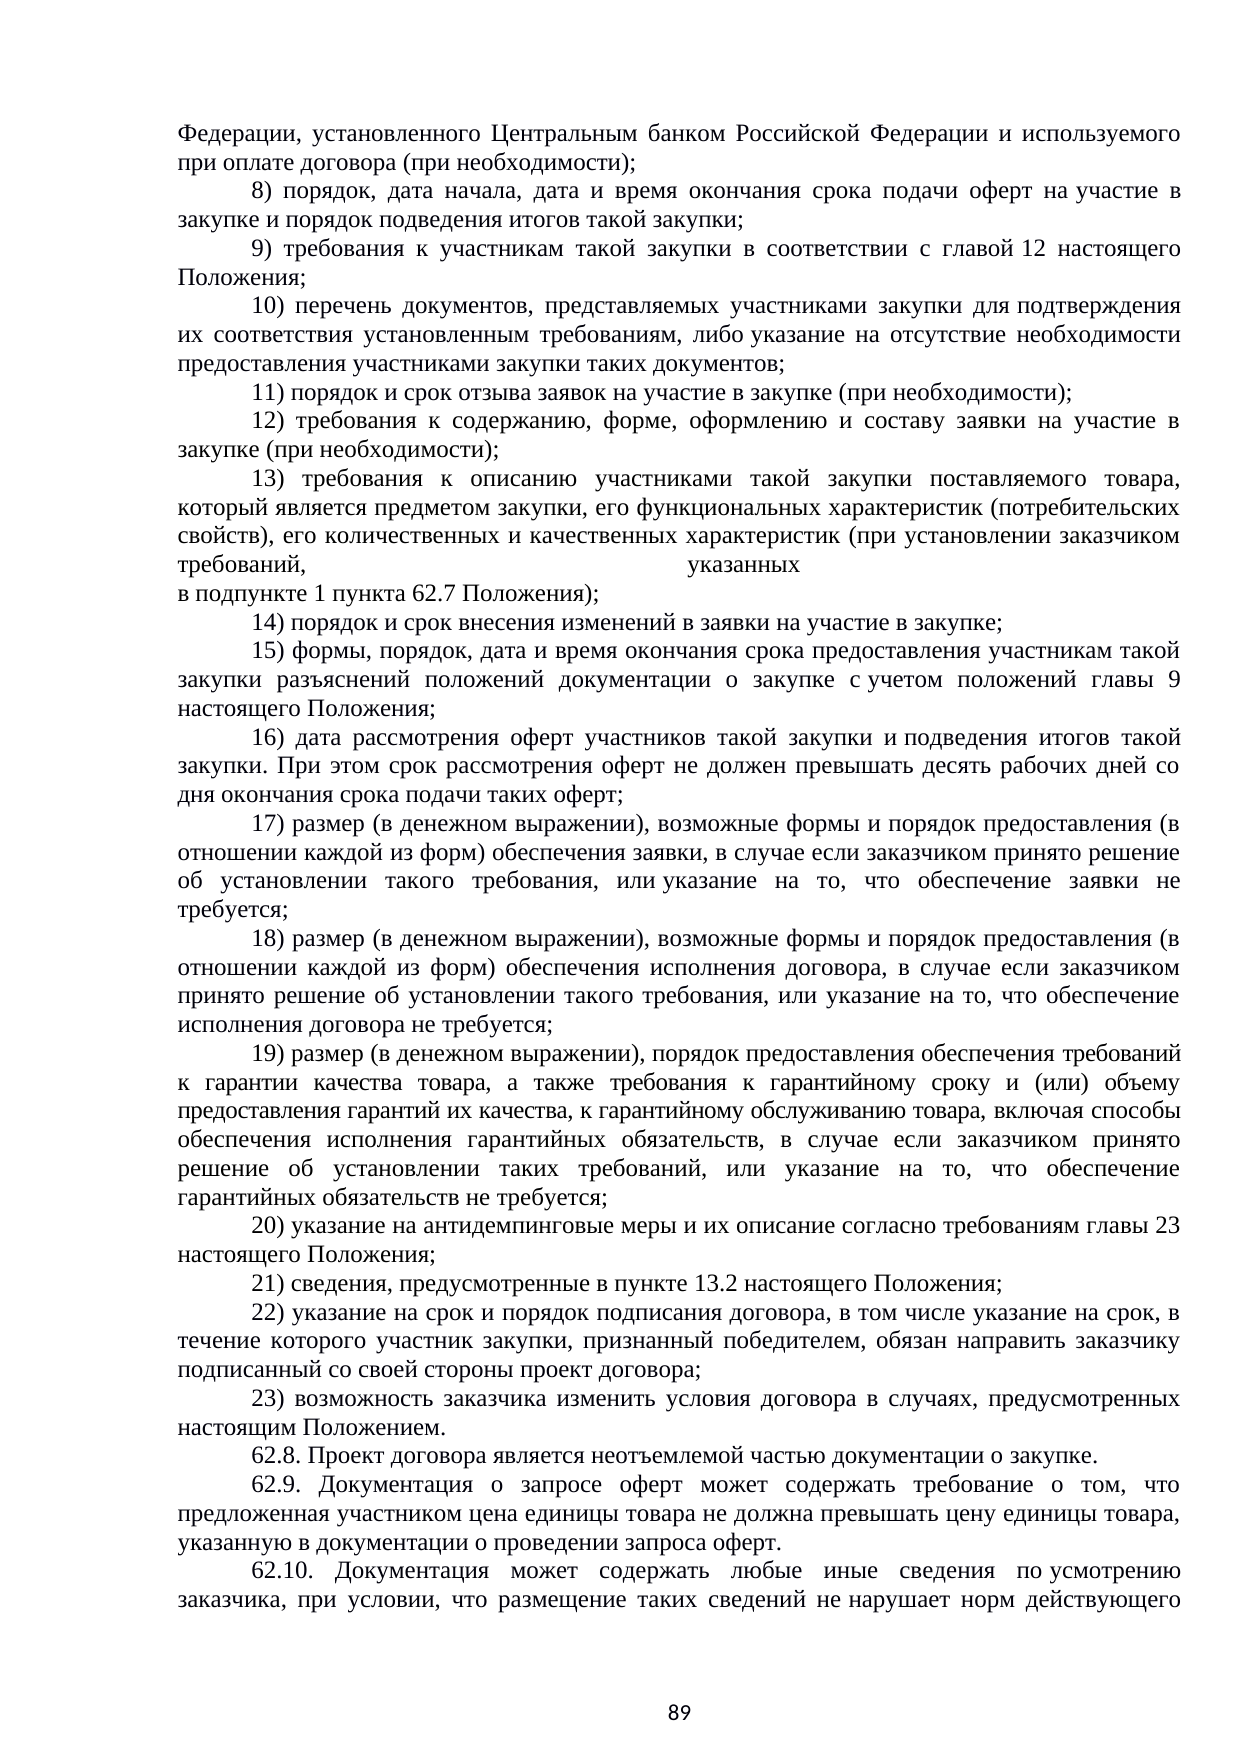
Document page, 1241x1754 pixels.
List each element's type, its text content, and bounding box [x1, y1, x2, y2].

text 15) формы, порядок, дата и время окончания срока предоставления участникам такой закупки разъяснений положений документации о закупке с учетом положений главы 9 настоящего Положения; [177, 636, 1181, 722]
text 11) порядок и срок отзыва заявок на участие в закупке (при необходимости); [177, 377, 1181, 406]
text 17) размер (в денежном выражении), возможные формы и порядок предоставления (в отношении каждой из форм) обеспечения заявки, в случае если заказчиком принято решение об установлении такого требования, или указание на то, что обеспечение заявки не требуется; [177, 808, 1181, 923]
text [177, 1556, 1181, 1613]
text 9) требования к участникам такой закупки в соответствии с главой 12 настоящего Положения; [177, 233, 1181, 291]
text 19) размер (в денежном выражении), порядок предоставления обеспечения требований к гарантии качества товара, а также требования к гарантийному сроку и (или) объему предоставления гарантий их качества, к гарантийному обслуживанию товара, включая способы обеспечения исполнения гарантийных обязательств, в случае если заказчиком принято решение об установлении таких требований, или указание на то, что обеспечение гарантийных обязательств не требуется; [177, 1038, 1181, 1211]
text 12) требования к содержанию, форме, оформлению и составу заявки на участие в закупке (при необходимости); [177, 406, 1181, 463]
text 18) размер (в денежном выражении), возможные формы и порядок предоставления (в отношении каждой из форм) обеспечения исполнения договора, в случае если заказчиком принято решение об установлении такого требования, или указание на то, что обеспечение исполнения договора не требуется; [177, 923, 1181, 1038]
text 62.9. Документация о запросе оферт может содержать требование о том, что предложенная участником цена единицы товара не должна превышать цену единицы товара, указанную в документации о проведении запроса оферт. [177, 1469, 1181, 1556]
text 13) требования к описанию участниками такой закупки поставляемого товара, который является предметом закупки, его функциональных характеристик (потребительских свойств), его количественных и качественных характеристик (при установлении заказчиком требований, указанных в подпункте 1 пункта 62.7 Положения); [177, 463, 1181, 607]
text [177, 118, 1181, 176]
text 20) указание на антидемпинговые меры и их описание согласно требованиям главы 23 настоящего Положения; [177, 1211, 1181, 1268]
text 14) порядок и срок внесения изменений в заявки на участие в закупке; [177, 607, 1181, 636]
text 23) возможность заказчика изменить условия договора в случаях, предусмотренных настоящим Положением. [177, 1383, 1181, 1441]
text 10) перечень документов, представляемых участниками закупки для подтверждения их соответствия установленным требованиям, либо указание на отсутствие необходимости предоставления участниками закупки таких документов; [177, 291, 1181, 377]
text 21) сведения, предусмотренные в пункте 13.2 настоящего Положения; [177, 1268, 1181, 1297]
text 62.8. Проект договора является неотъемлемой частью документации о закупке. [177, 1441, 1181, 1469]
text 22) указание на срок и порядок подписания договора, в том числе указание на срок, в течение которого участник закупки, признанный победителем, обязан направить заказчику подписанный со своей стороны проект договора; [177, 1297, 1181, 1383]
text 16) дата рассмотрения оферт участников такой закупки и подведения итогов такой закупки. При этом срок рассмотрения оферт не должен превышать десять рабочих дней со дня окончания срока подачи таких оферт; [177, 722, 1181, 808]
text 8) порядок, дата начала, дата и время окончания срока подачи оферт на участие в закупке и порядок подведения итогов такой закупки; [177, 176, 1181, 233]
